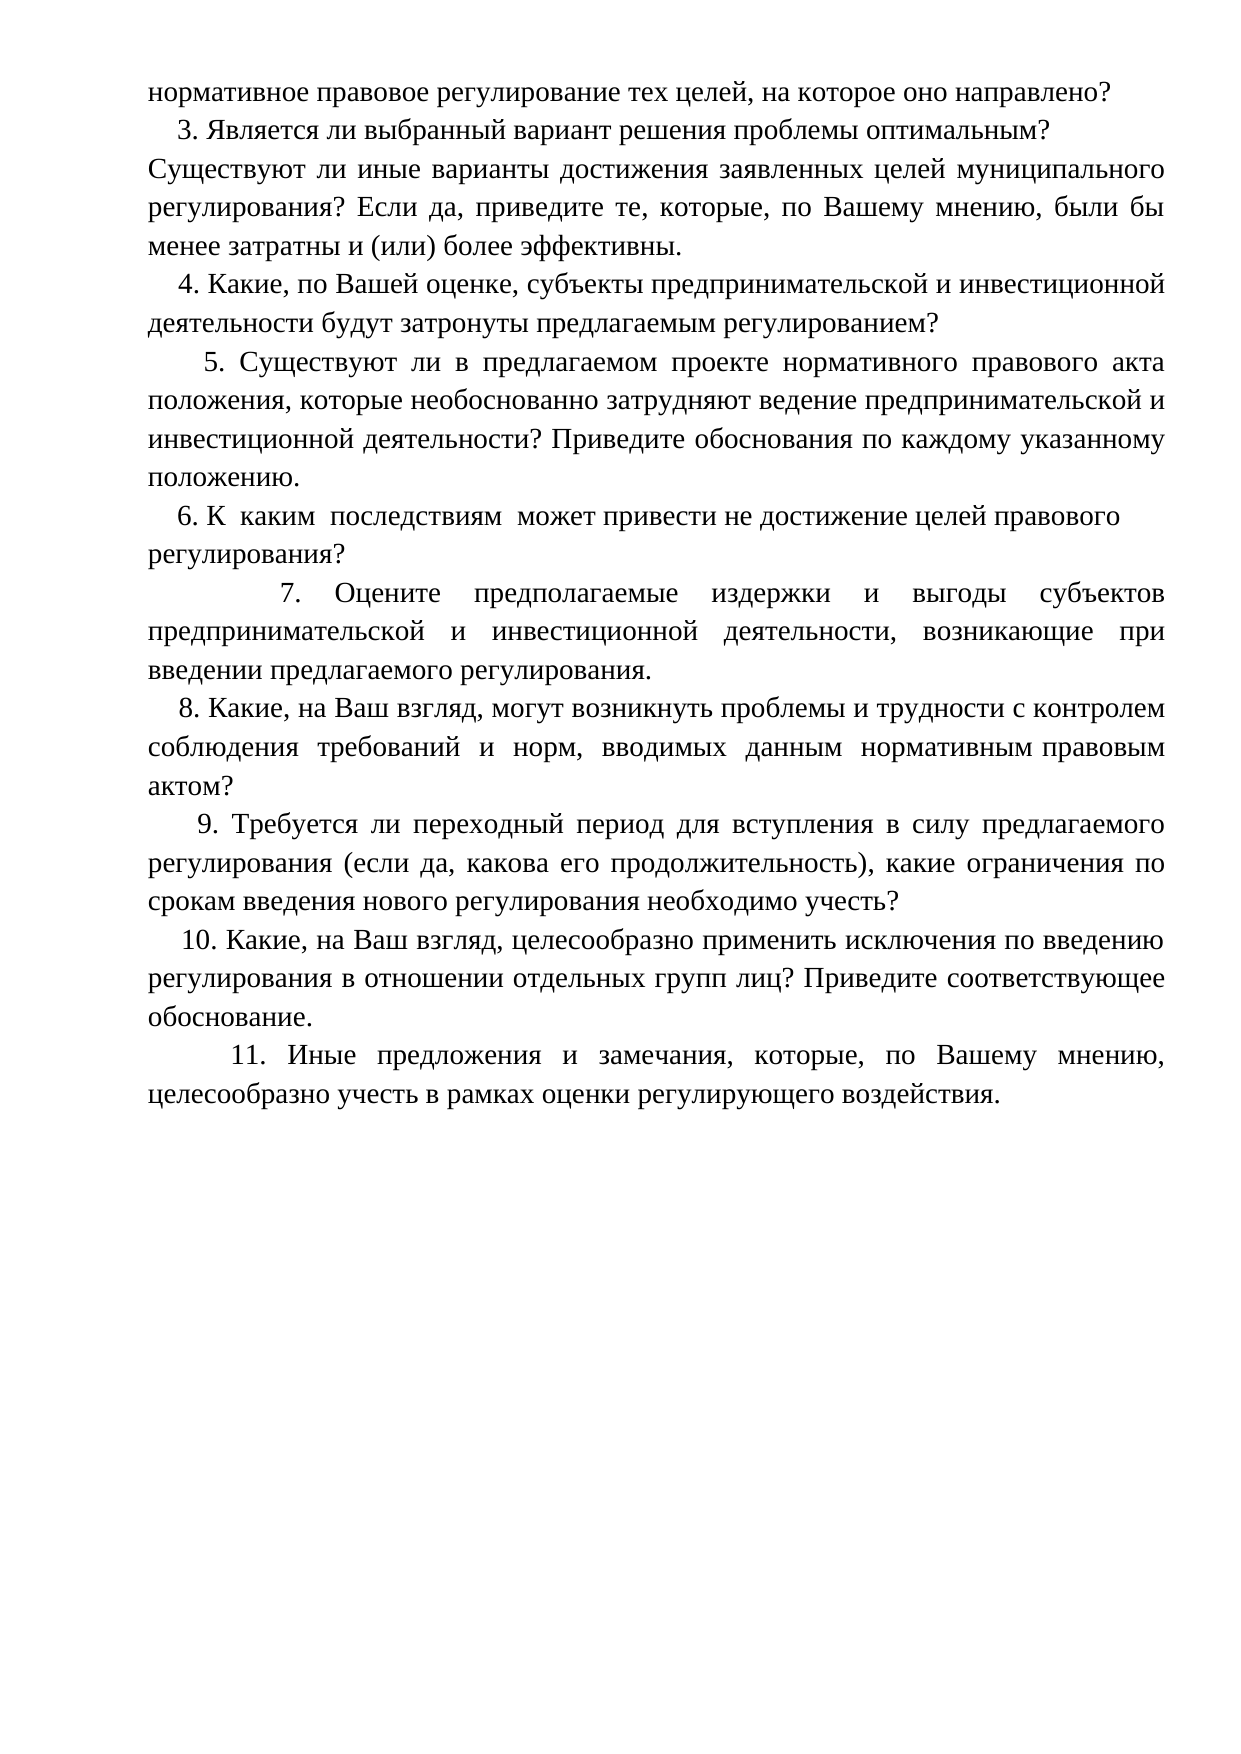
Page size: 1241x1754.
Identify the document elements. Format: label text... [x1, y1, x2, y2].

text 5. Существуют ли в предлагаемом проекте нормативного правового акта положения, которые необоснованно затрудняют ведение предпринимательской и инвестиционной деятельности? Приведите обоснования по каждому указанному положению. [148, 344, 1166, 493]
text 4. Какие, по Вашей оценке, субъекты предпринимательской и инвестиционной деятельности будут затронуты предлагаемым регулированием? [148, 267, 1166, 339]
text 3. Является ли выбранный вариант решения проблемы оптимальным? [148, 112, 1166, 146]
text Существуют ли иные варианты достижения заявленных целей муниципального регулирования? Если да, приведите те, которые, по Вашему мнению, были бы менее затратны и (или) более эффективны. [148, 151, 1166, 262]
text 6. К каким последствиям может привести не достижение целей правового регулирования? [148, 498, 1166, 570]
text 11. Иные предложения и замечания, которые, по Вашему мнению, целесообразно учесть в рамках оценки регулирующего воздействия. [148, 1037, 1166, 1109]
text 10. Какие, на Ваш взгляд, целесообразно применить исключения по введению регулирования в отношении отдельных групп лиц? Приведите соответствующее обоснование. [148, 922, 1166, 1032]
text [148, 74, 1166, 107]
text 9. Требуется ли переходный период для вступления в силу предлагаемого регулирования (если да, какова его продолжительность), какие ограничения по срокам введения нового регулирования необходимо учесть? [148, 806, 1166, 917]
text 8. Какие, на Ваш взгляд, могут возникнуть проблемы и трудности с контролем соблюдения требований и норм, вводимых данным нормативным правовым актом? [148, 691, 1166, 801]
text 7. Оцените предполагаемые издержки и выгоды субъектов предпринимательской и инвестиционной деятельности, возникающие при введении предлагаемого регулирования. [148, 575, 1166, 686]
